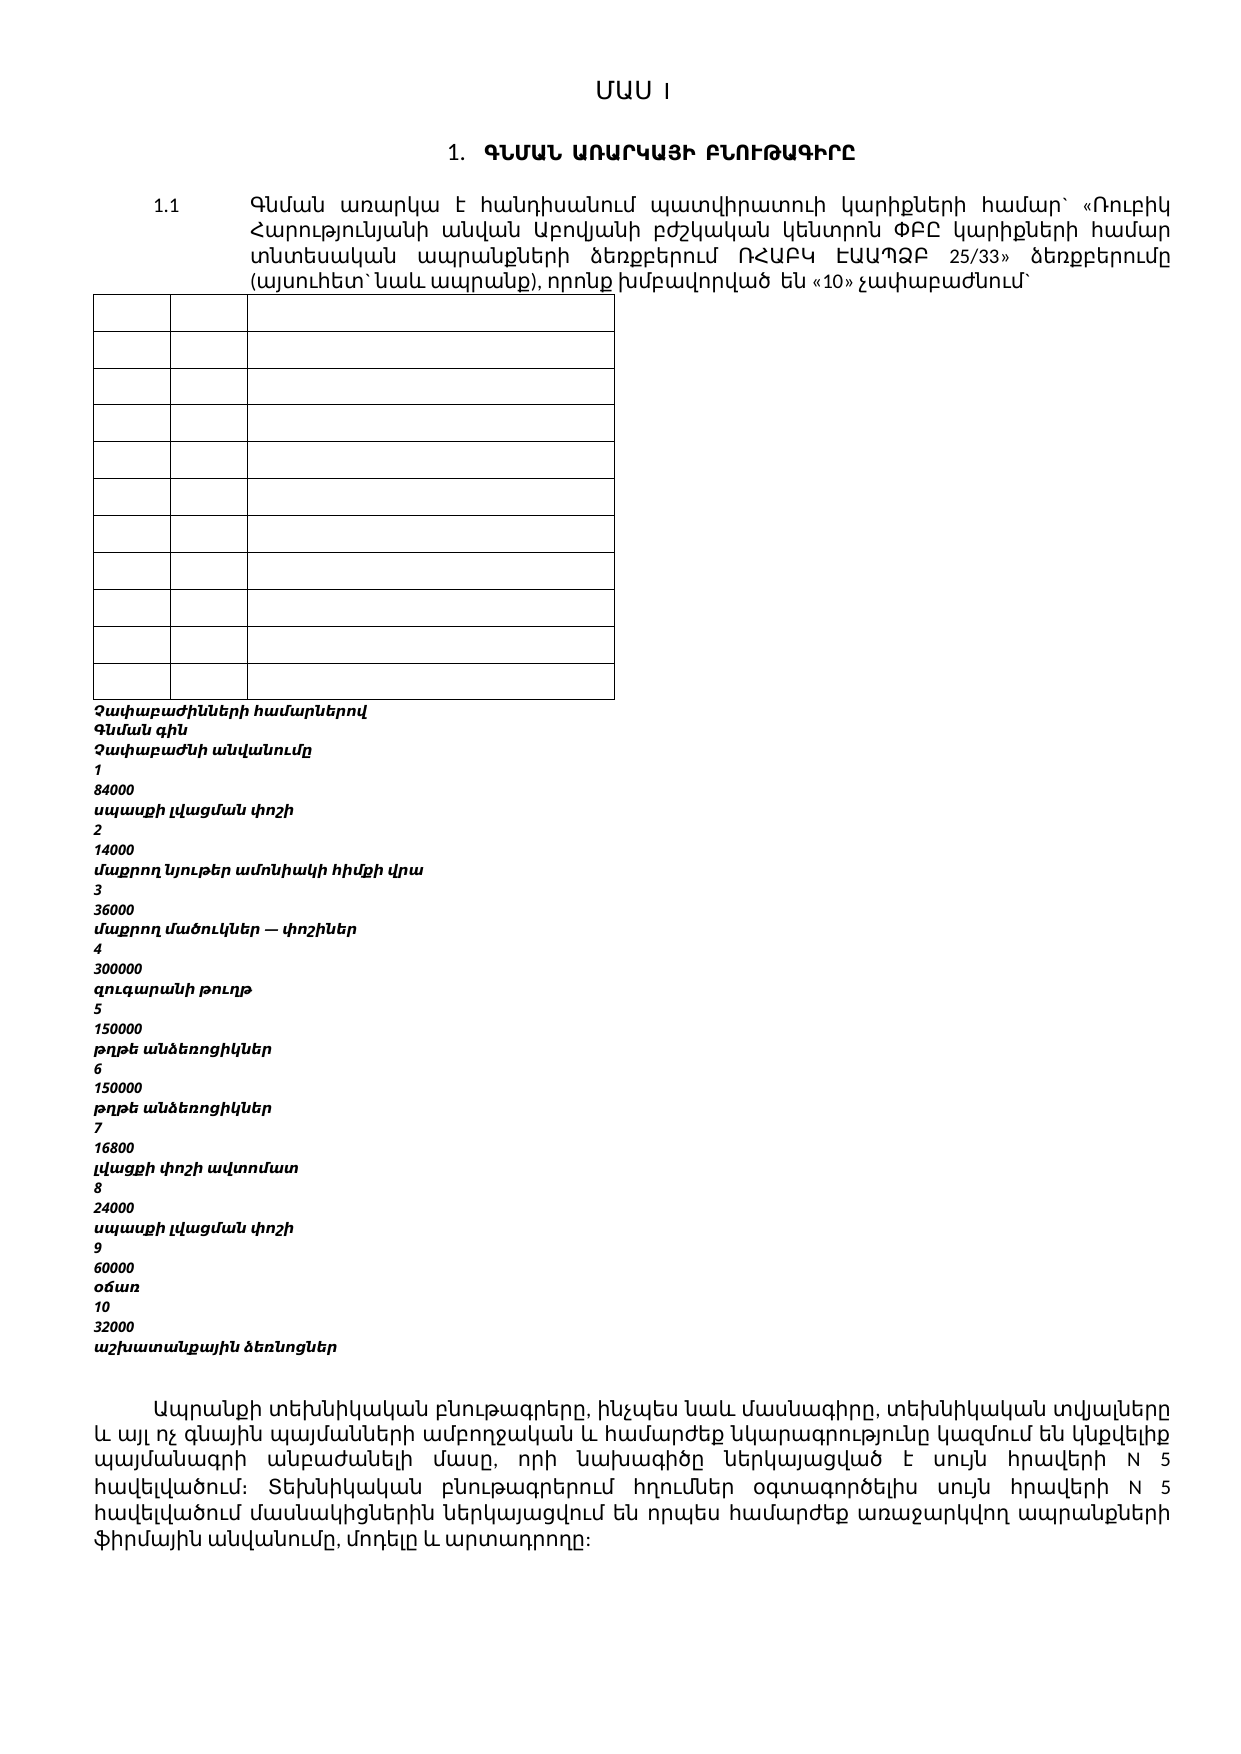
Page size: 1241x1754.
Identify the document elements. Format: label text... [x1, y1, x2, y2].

subtitle Գնման առարկա է հանդիսանում պատվիրատուի կարիքների համար` «Ռուբիկ Հարությունյանի անվան Աբովյանի բժշկական կենտրոն ՓԲԸ կարիքների համար տնտեսական ապրանքների ձեռքբերում ՌՀԱԲԿ ԷԱԱՊՁԲ 25/33» ձեռքբերումը (այսուհետ` նաև ապրանք), որոնք խմբավորված են «10» չափաբաժնում` [153, 192, 1171, 294]
list ԳՆՄԱՆ ԱՌԱՐԿԱՅԻ ԲՆՈՒԹԱԳԻՐԸ [131, 136, 1171, 167]
text ՄԱՍ I [94, 75, 1171, 106]
text Ապրանքի տեխնիկական բնութագրերը, ինչպես նաև մասնագիրը, տեխնիկական տվյալները և այլ ոչ գնային պայմանների ամբողջական և համարժեք նկարագրությունը կազմում են կնքվելիք պայմանագրի անբաժանելի մասը, որի նախագիծը ներկայացված է սույն հրավերի N 5 հավելվածում։ Տեխնիկական բնութագրերում հղումներ օգտագործելիս սույն հրավերի N 5 հավելվածում մասնակիցներին ներկայացվում են որպես համարժեք առաջարկվող ապրանքների ֆիրմային անվանումը, մոդելը և արտադրողը: [94, 1396, 1171, 1551]
